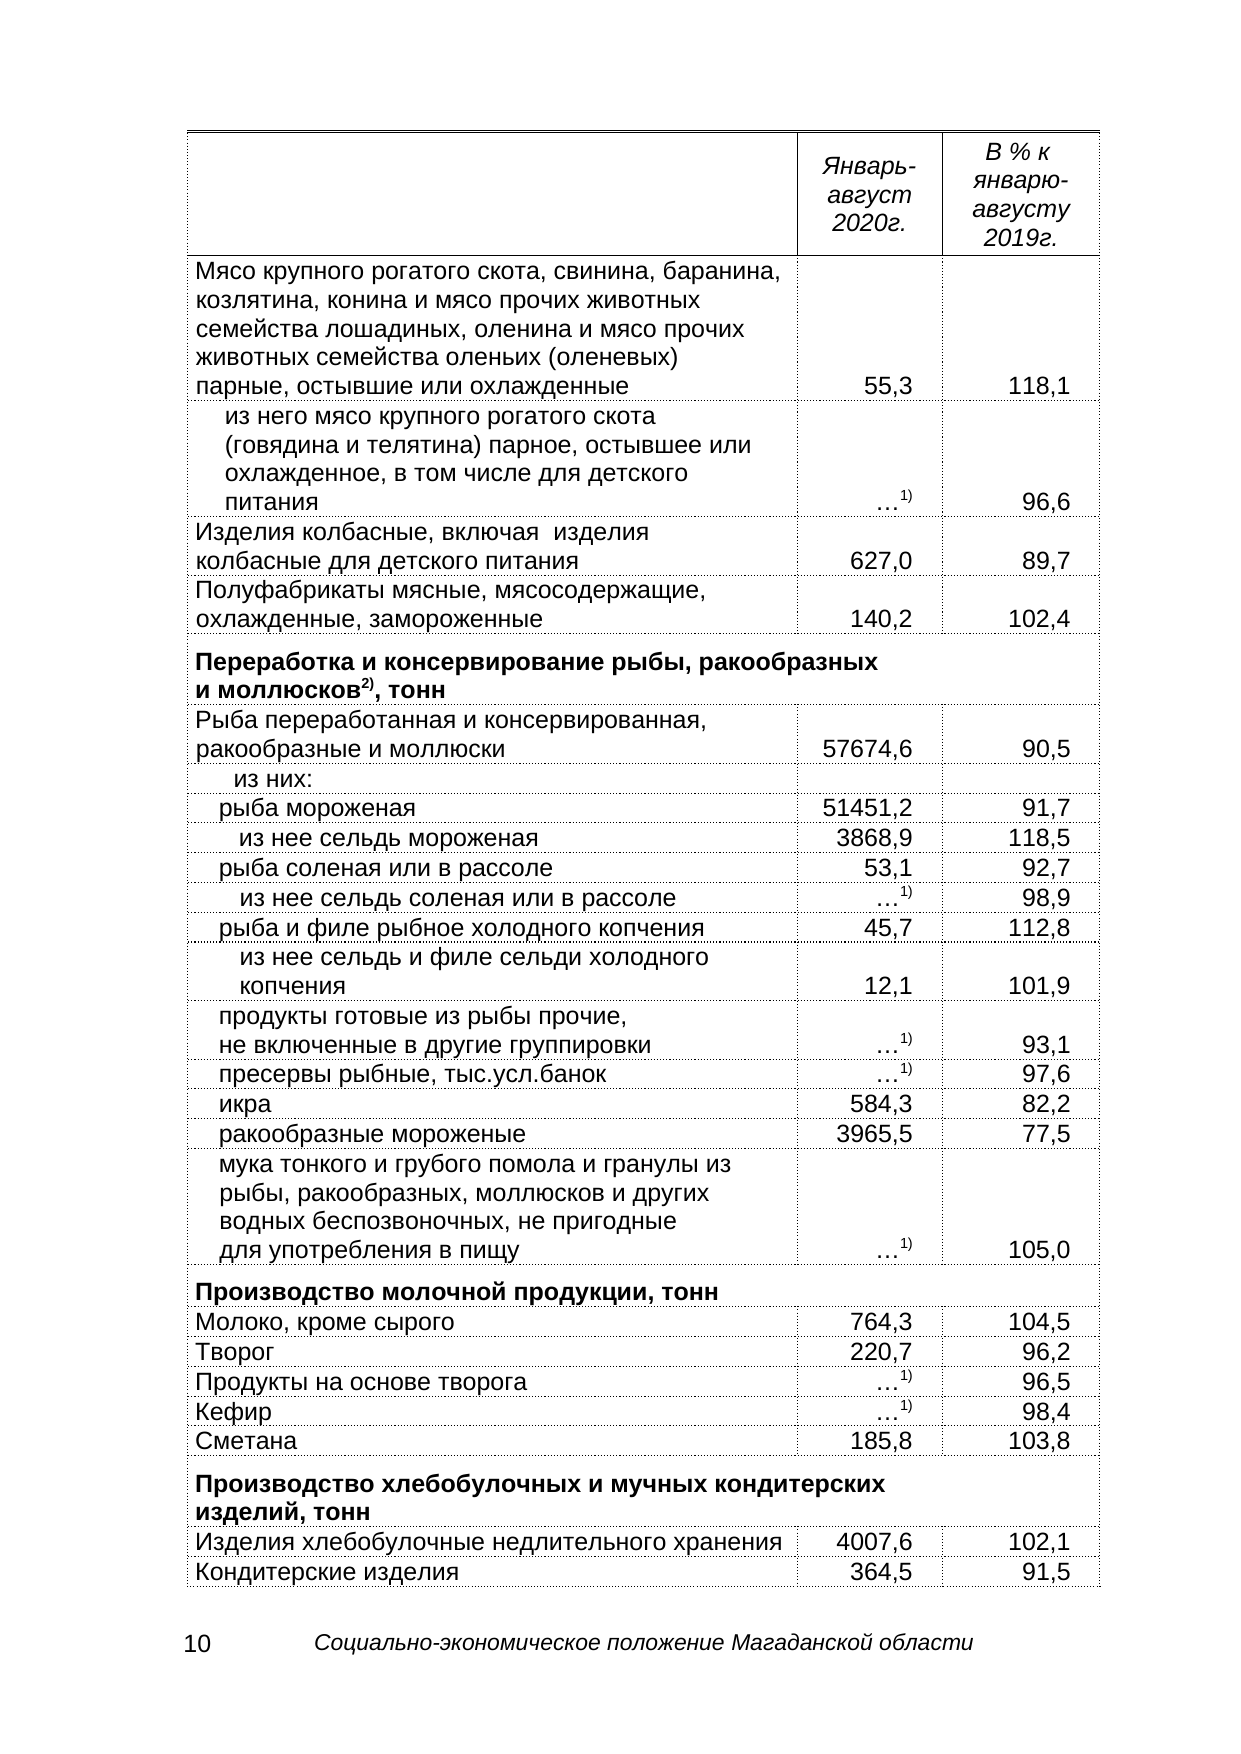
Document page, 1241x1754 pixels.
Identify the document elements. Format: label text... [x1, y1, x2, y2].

table_cell Продукты на основе творога [188, 1366, 797, 1396]
table_cell 96,5 [942, 1366, 1100, 1396]
table_cell 584,3 [797, 1088, 942, 1118]
table_cell 105,0 [942, 1148, 1100, 1264]
table_cell мука тонкого и грубого помола и гранулы из рыбы, ракообразных, моллюсков и других водных беспозвоночных, не пригодные для употребления в пищу [188, 1148, 797, 1264]
table_cell Рыба переработанная и консервированная, ракообразные и моллюски [188, 704, 797, 763]
table_cell из него мясо крупного рогатого скота (говядина и телятина) парное, остывшее или охлажденное, в том числе для детского питания [188, 400, 797, 516]
table_cell …1) [797, 1059, 942, 1088]
table_cell 140,2 [797, 575, 942, 633]
table_cell из нее сельдь мороженая [188, 822, 797, 852]
table_cell Производство молочной продукции, тонн [188, 1264, 1100, 1306]
table_cell 89,7 [942, 516, 1100, 574]
table_cell 98,9 [942, 882, 1100, 912]
table_cell [797, 763, 942, 792]
table_cell 91,7 [942, 793, 1100, 822]
table_cell …1) [797, 1000, 942, 1058]
table_cell рыба соленая или в рассоле [188, 852, 797, 882]
table_cell 118,1 [942, 256, 1100, 400]
table_cell …1) [797, 1366, 942, 1396]
table_cell рыба и филе рыбное холодного копчения [188, 912, 797, 941]
table_cell 101,9 [942, 941, 1100, 1000]
table_cell 51451,2 [797, 793, 942, 822]
table_cell 55,3 [797, 256, 942, 400]
table_cell 627,0 [797, 516, 942, 574]
table_cell Производство хлебобулочных и мучных кондитерских изделий, тонн [188, 1455, 1100, 1526]
table_cell 4007,6 [797, 1526, 942, 1556]
table_cell 45,7 [797, 912, 942, 941]
table_cell 91,5 [942, 1556, 1100, 1586]
table_cell 53,1 [797, 852, 942, 882]
table_cell Кефир [188, 1396, 797, 1425]
table_cell 77,5 [942, 1118, 1100, 1148]
table_cell Кондитерские изделия [188, 1556, 797, 1586]
table_cell 3965,5 [797, 1118, 942, 1148]
table_cell 93,1 [942, 1000, 1100, 1058]
table_cell 57674,6 [797, 704, 942, 763]
table_cell 98,4 [942, 1396, 1100, 1425]
table_cell 3868,9 [797, 822, 942, 852]
table_cell 96,6 [942, 400, 1100, 516]
table_cell 102,4 [942, 575, 1100, 633]
table_cell 220,7 [797, 1336, 942, 1366]
table_cell из нее сельдь соленая или в рассоле [188, 882, 797, 912]
table_cell Переработка и консервирование рыбы, ракообразных и моллюсков2), тонн [188, 633, 1100, 704]
table_cell Мясо крупного рогатого скота, свинина, баранина, козлятина, конина и мясо прочих животных семейства лошадиных, оленина и мясо прочих животных семейства оленьих (оленевых) парные, остывшие или охлажденные [188, 256, 797, 400]
table_cell Сметана [188, 1425, 797, 1455]
table_cell 92,7 [942, 852, 1100, 882]
table_cell [942, 763, 1100, 792]
table_cell 185,8 [797, 1425, 942, 1455]
table_cell рыба мороженая [188, 793, 797, 822]
table_cell Полуфабрикаты мясные, мясосодержащие, охлажденные, замороженные [188, 575, 797, 633]
table_cell продукты готовые из рыбы прочие, не включенные в другие группировки [188, 1000, 797, 1058]
table_cell 12,1 [797, 941, 942, 1000]
table_cell икра [188, 1088, 797, 1118]
table_cell 764,3 [797, 1306, 942, 1336]
table_header В % к январю-августу 2019г. [943, 133, 1100, 255]
table_cell из них: [188, 763, 797, 792]
table_cell ракообразные мороженые [188, 1118, 797, 1148]
table_cell 90,5 [942, 704, 1100, 763]
table_cell …1) [797, 1396, 942, 1425]
table_cell 96,2 [942, 1336, 1100, 1366]
table_cell 82,2 [942, 1088, 1100, 1118]
table_cell 102,1 [942, 1526, 1100, 1556]
table_cell …1) [797, 400, 942, 516]
table_cell …1) [797, 882, 942, 912]
table_cell 364,5 [797, 1556, 942, 1586]
table_cell 103,8 [942, 1425, 1100, 1455]
table_cell …1) [797, 1148, 942, 1264]
table_cell Изделия хлебобулочные недлительного хранения [188, 1526, 797, 1556]
table_cell Молоко, кроме сырого [188, 1306, 797, 1336]
table_cell 112,8 [942, 912, 1100, 941]
table_cell Творог [188, 1336, 797, 1366]
table_cell из нее сельдь и филе сельди холодного копчения [188, 941, 797, 1000]
table_cell Изделия колбасные, включая изделия колбасные для детского питания [188, 516, 797, 574]
table_cell 104,5 [942, 1306, 1100, 1336]
table_cell пресервы рыбные, тыс.усл.банок [188, 1059, 797, 1088]
table_header [188, 133, 797, 255]
table_cell 97,6 [942, 1059, 1100, 1088]
table_header Январь-август 2020г. [798, 133, 942, 255]
table_cell 118,5 [942, 822, 1100, 852]
